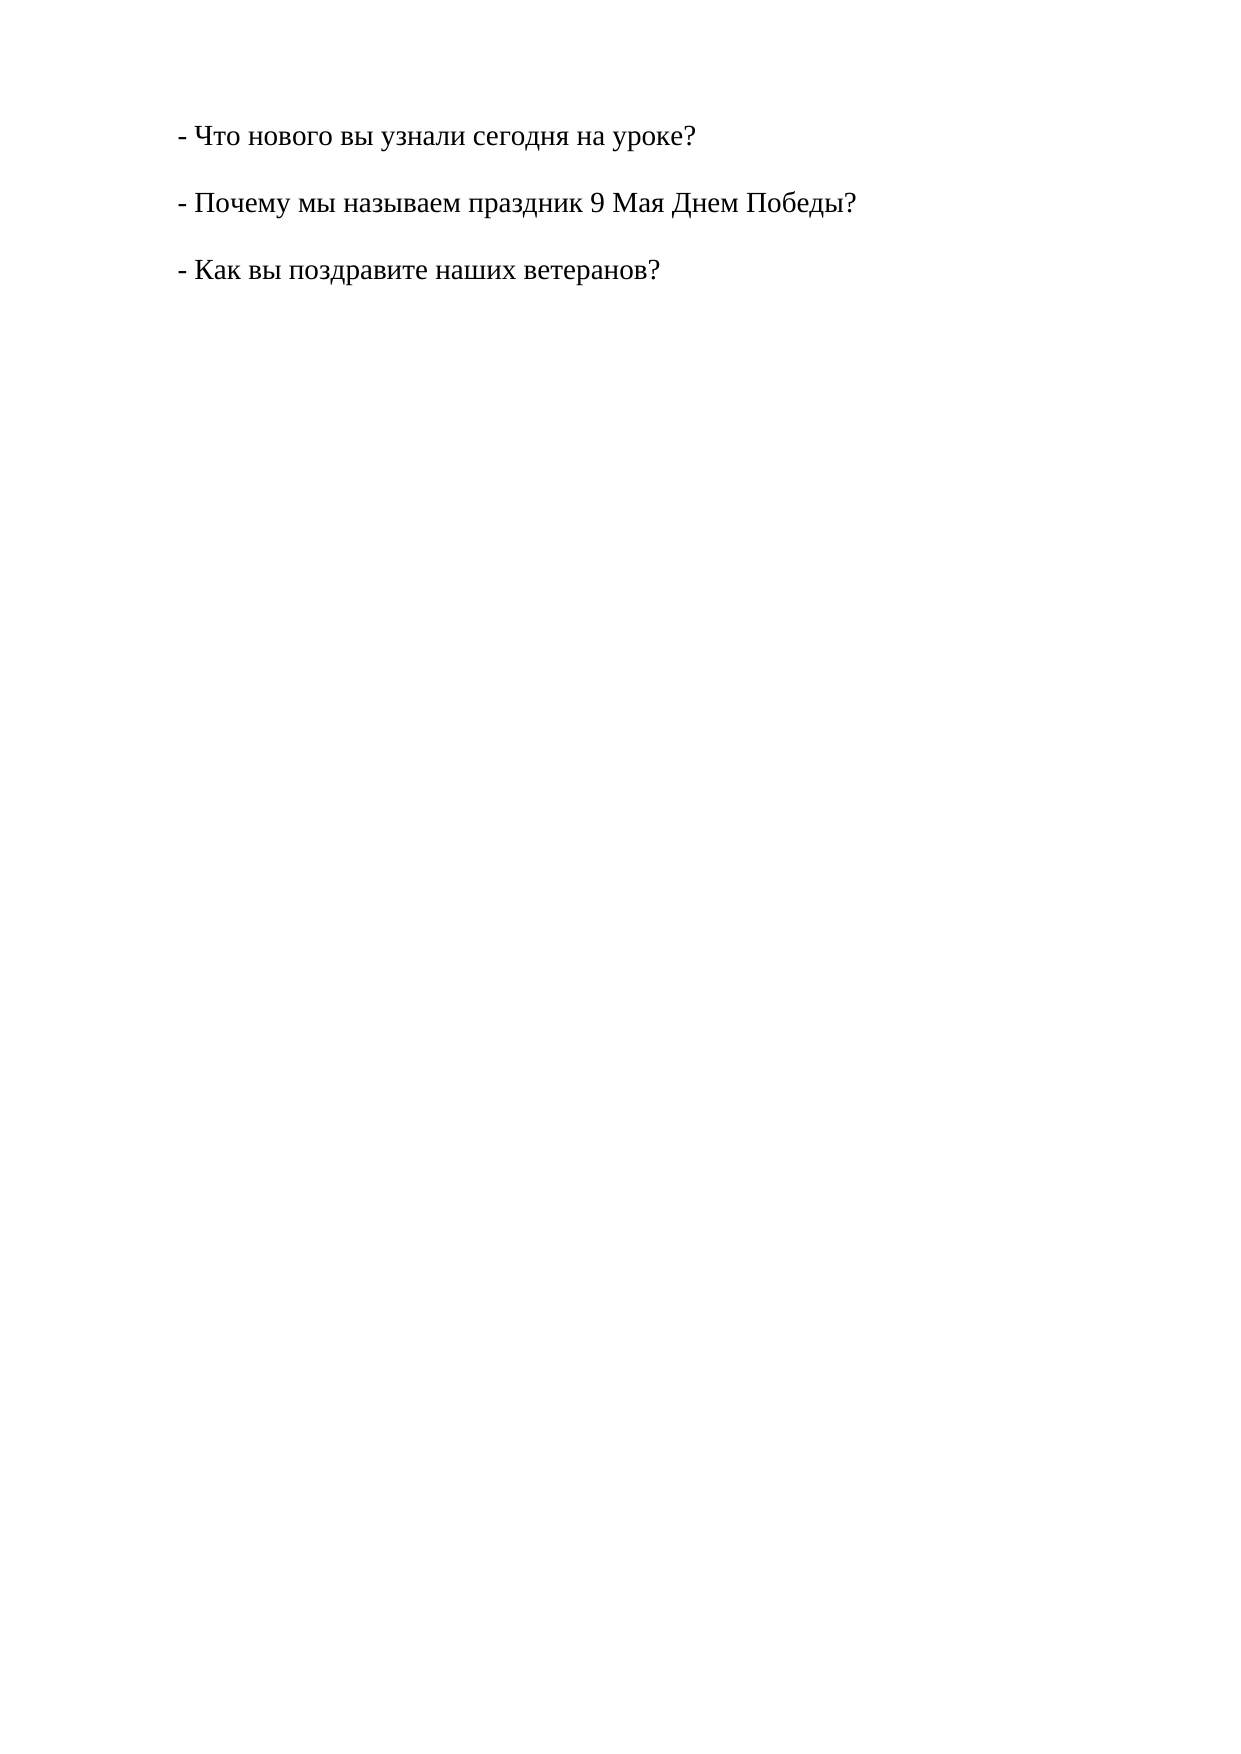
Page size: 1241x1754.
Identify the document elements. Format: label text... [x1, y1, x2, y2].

text - Что нового вы узнали сегодня на уроке? [177, 118, 1152, 152]
text - Как вы поздравите наших ветеранов? [177, 252, 1152, 286]
text - Почему мы называем праздник 9 Мая Днем Победы? [177, 185, 1152, 219]
